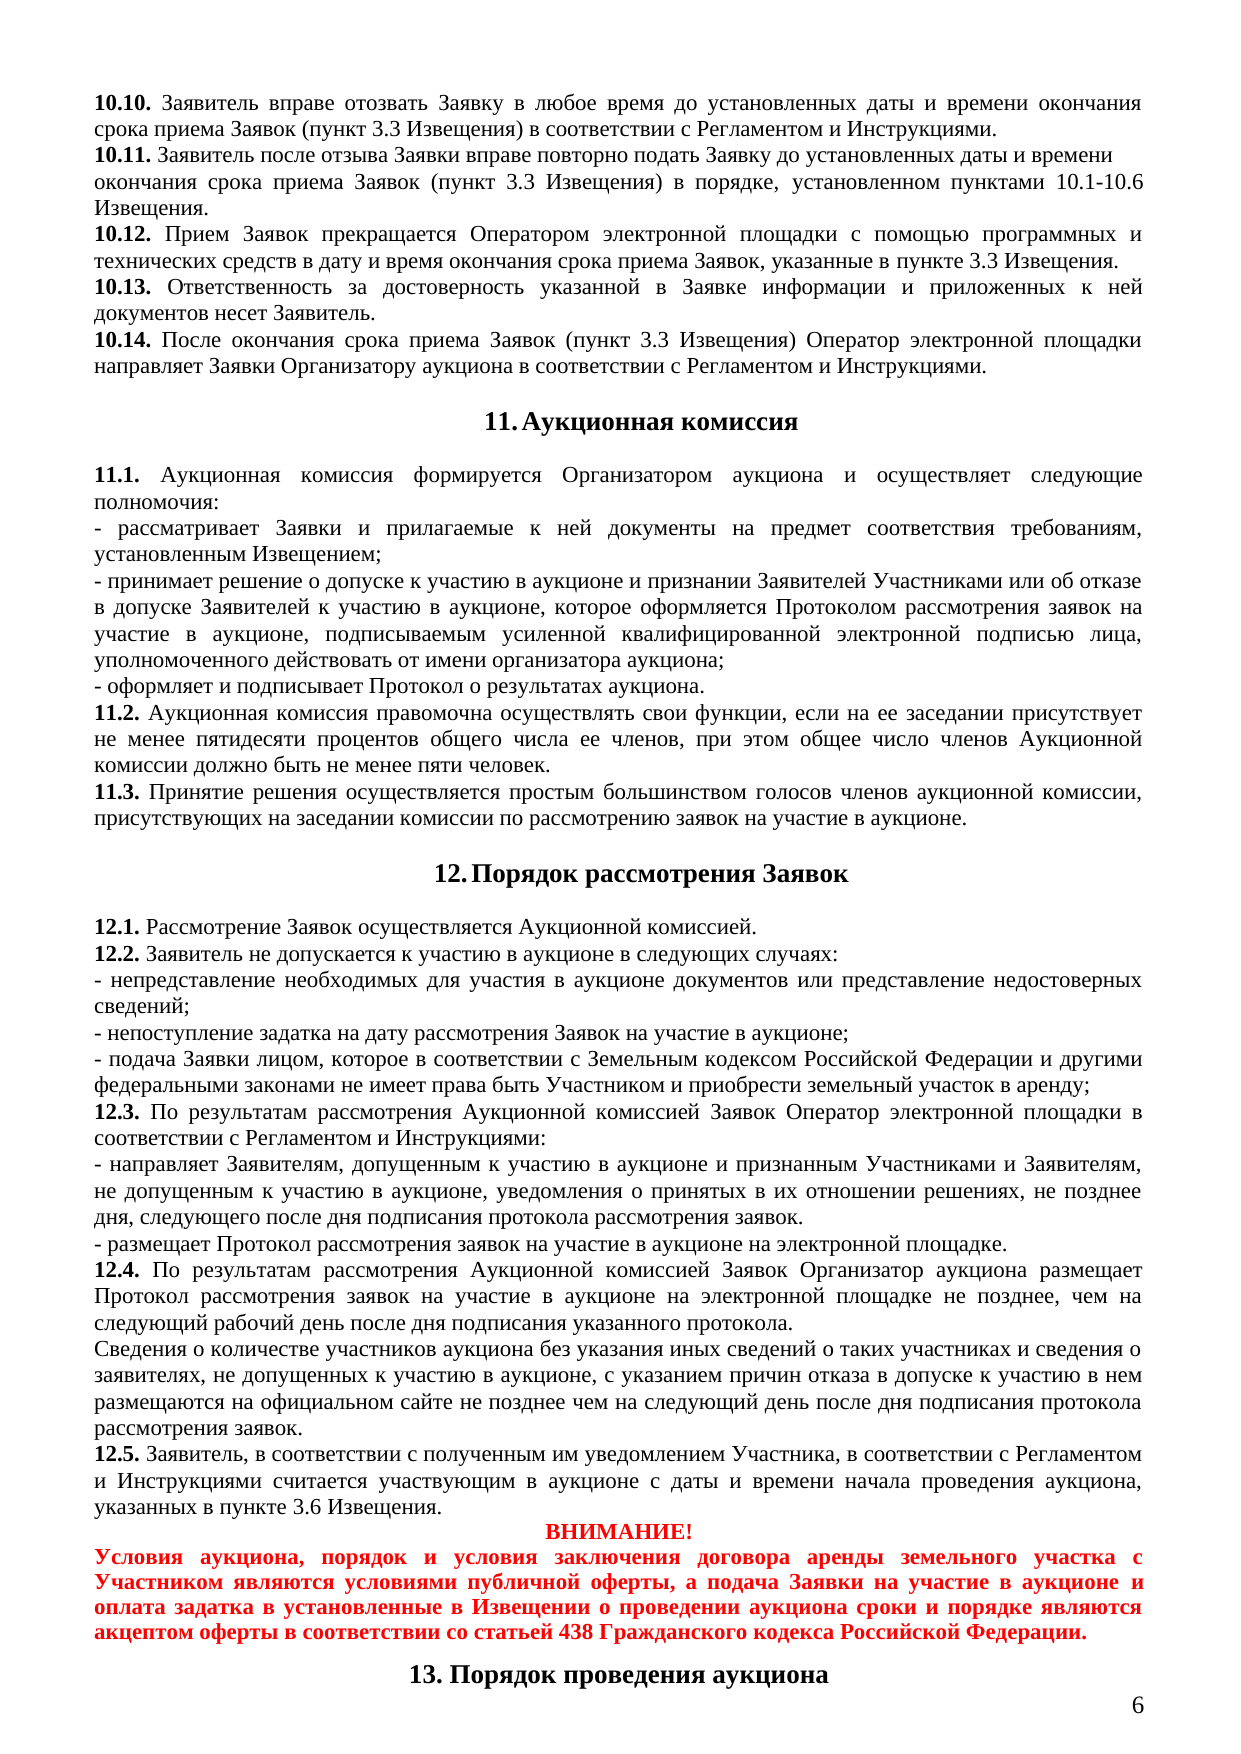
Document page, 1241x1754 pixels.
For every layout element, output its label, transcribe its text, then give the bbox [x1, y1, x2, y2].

text - непоступление задатка на дату рассмотрения Заявок на участие в аукционе; [94, 1019, 1144, 1045]
text ВНИМАНИЕ! [94, 1519, 1144, 1544]
text 12.1. Рассмотрение Заявок осуществляется Аукционной комиссией. [94, 913, 1144, 940]
text 13. Порядок проведения аукциона [94, 1658, 1144, 1689]
text окончания срока приема Заявок (пункт 3.3 Извещения) в порядке, установленном пунктами 10.1-10.6 Извещения. [94, 168, 1144, 220]
text 10.12. Прием Заявок прекращается Оператором электронной площадки с помощью программных и технических средств в дату и время окончания срока приема Заявок, указанные в пункте 3.3 Извещения. [94, 220, 1144, 273]
text 11.1. Аукционная комиссия формируется Организатором аукциона и осуществляет следующие полномочия: [94, 461, 1144, 514]
text 12.5. Заявитель, в соответствии с полученным им уведомлением Участника, в соответствии с Регламентом и Инструкциями считается участвующим в аукционе с даты и времени начала проведения аукциона, указанных в пункте 3.6 Извещения. [94, 1440, 1144, 1519]
text - подача Заявки лицом, которое в соответствии с Земельным кодексом Российской Федерации и другими федеральными законами не имеет права быть Участником и приобрести земельный участок в аренду; [94, 1045, 1144, 1098]
text - направляет Заявителям, допущенным к участию в аукционе и признанным Участниками и Заявителям, не допущенным к участию в аукционе, уведомления о принятых в их отношении решениях, не позднее дня, следующего после дня подписания протокола рассмотрения заявок. [94, 1151, 1144, 1229]
text 12.4. По результатам рассмотрения Аукционной комиссией Заявок Организатор аукциона размещает Протокол рассмотрения заявок на участие в аукционе на электронной площадке не позднее, чем на следующий рабочий день после дня подписания указанного протокола. [94, 1256, 1144, 1335]
text - непредставление необходимых для участия в аукционе документов или представление недостоверных сведений; [94, 966, 1144, 1019]
text - оформляет и подписывает Протокол о результатах аукциона. [94, 672, 1144, 699]
text Условия аукциона, порядок и условия заключения договора аренды земельного участка с Участником являются условиями публичной оферты, а подача Заявки на участие в аукционе и оплата задатка в установленные в Извещении о проведении аукциона сроки и порядке являются акцептом оферты в соответствии со статьей 438 Гражданского кодекса Российской Федерации. [94, 1544, 1144, 1645]
text 12.2. Заявитель не допускается к участию в аукционе в следующих случаях: [94, 940, 1144, 966]
text 10.10. Заявитель вправе отозвать Заявку в любое время до установленных даты и времени окончания срока приема Заявок (пункт 3.3 Извещения) в соответствии с Регламентом и Инструкциями. [94, 89, 1144, 141]
text 10.11. Заявитель после отзыва Заявки вправе повторно подать Заявку до установленных даты и времени [94, 141, 1144, 168]
text 12.3. По результатам рассмотрения Аукционной комиссией Заявок Оператор электронной площадки в соответствии с Регламентом и Инструкциями: [94, 1098, 1144, 1151]
text - размещает Протокол рассмотрения заявок на участие в аукционе на электронной площадке. [94, 1229, 1144, 1256]
text - рассматривает Заявки и прилагаемые к ней документы на предмет соответствия требованиям, установленным Извещением; [94, 514, 1144, 567]
text 11.3. Принятие решения осуществляется простым большинством голосов членов аукционной комиссии, присутствующих на заседании комиссии по рассмотрению заявок на участие в аукционе. [94, 778, 1144, 830]
text Сведения о количестве участников аукциона без указания иных сведений о таких участниках и сведения о заявителях, не допущенных к участию в аукционе, с указанием причин отказа в допуске к участию в нем размещаются на официальном сайте не позднее чем на следующий день после дня подписания протокола рассмотрения заявок. [94, 1335, 1144, 1440]
text 10.14. После окончания срока приема Заявок (пункт 3.3 Извещения) Оператор электронной площадки направляет Заявки Организатору аукциона в соответствии с Регламентом и Инструкциями. [94, 326, 1144, 378]
text - принимает решение о допуске к участию в аукционе и признании Заявителей Участниками или об отказе в допуске Заявителей к участию в аукционе, которое оформляется Протоколом рассмотрения заявок на участие в аукционе, подписываемым усиленной квалифицированной электронной подписью лица, уполномоченного действовать от имени организатора аукциона; [94, 567, 1144, 672]
text 11.2. Аукционная комиссия правомочна осуществлять свои функции, если на ее заседании присутствует не менее пятидесяти процентов общего числа ее членов, при этом общее число членов Аукционной комиссии должно быть не менее пяти человек. [94, 699, 1144, 778]
list Аукционная комиссия [138, 405, 1144, 436]
text 10.13. Ответственность за достоверность указанной в Заявке информации и приложенных к ней документов несет Заявитель. [94, 273, 1144, 326]
list Порядок рассмотрения Заявок [138, 857, 1144, 888]
